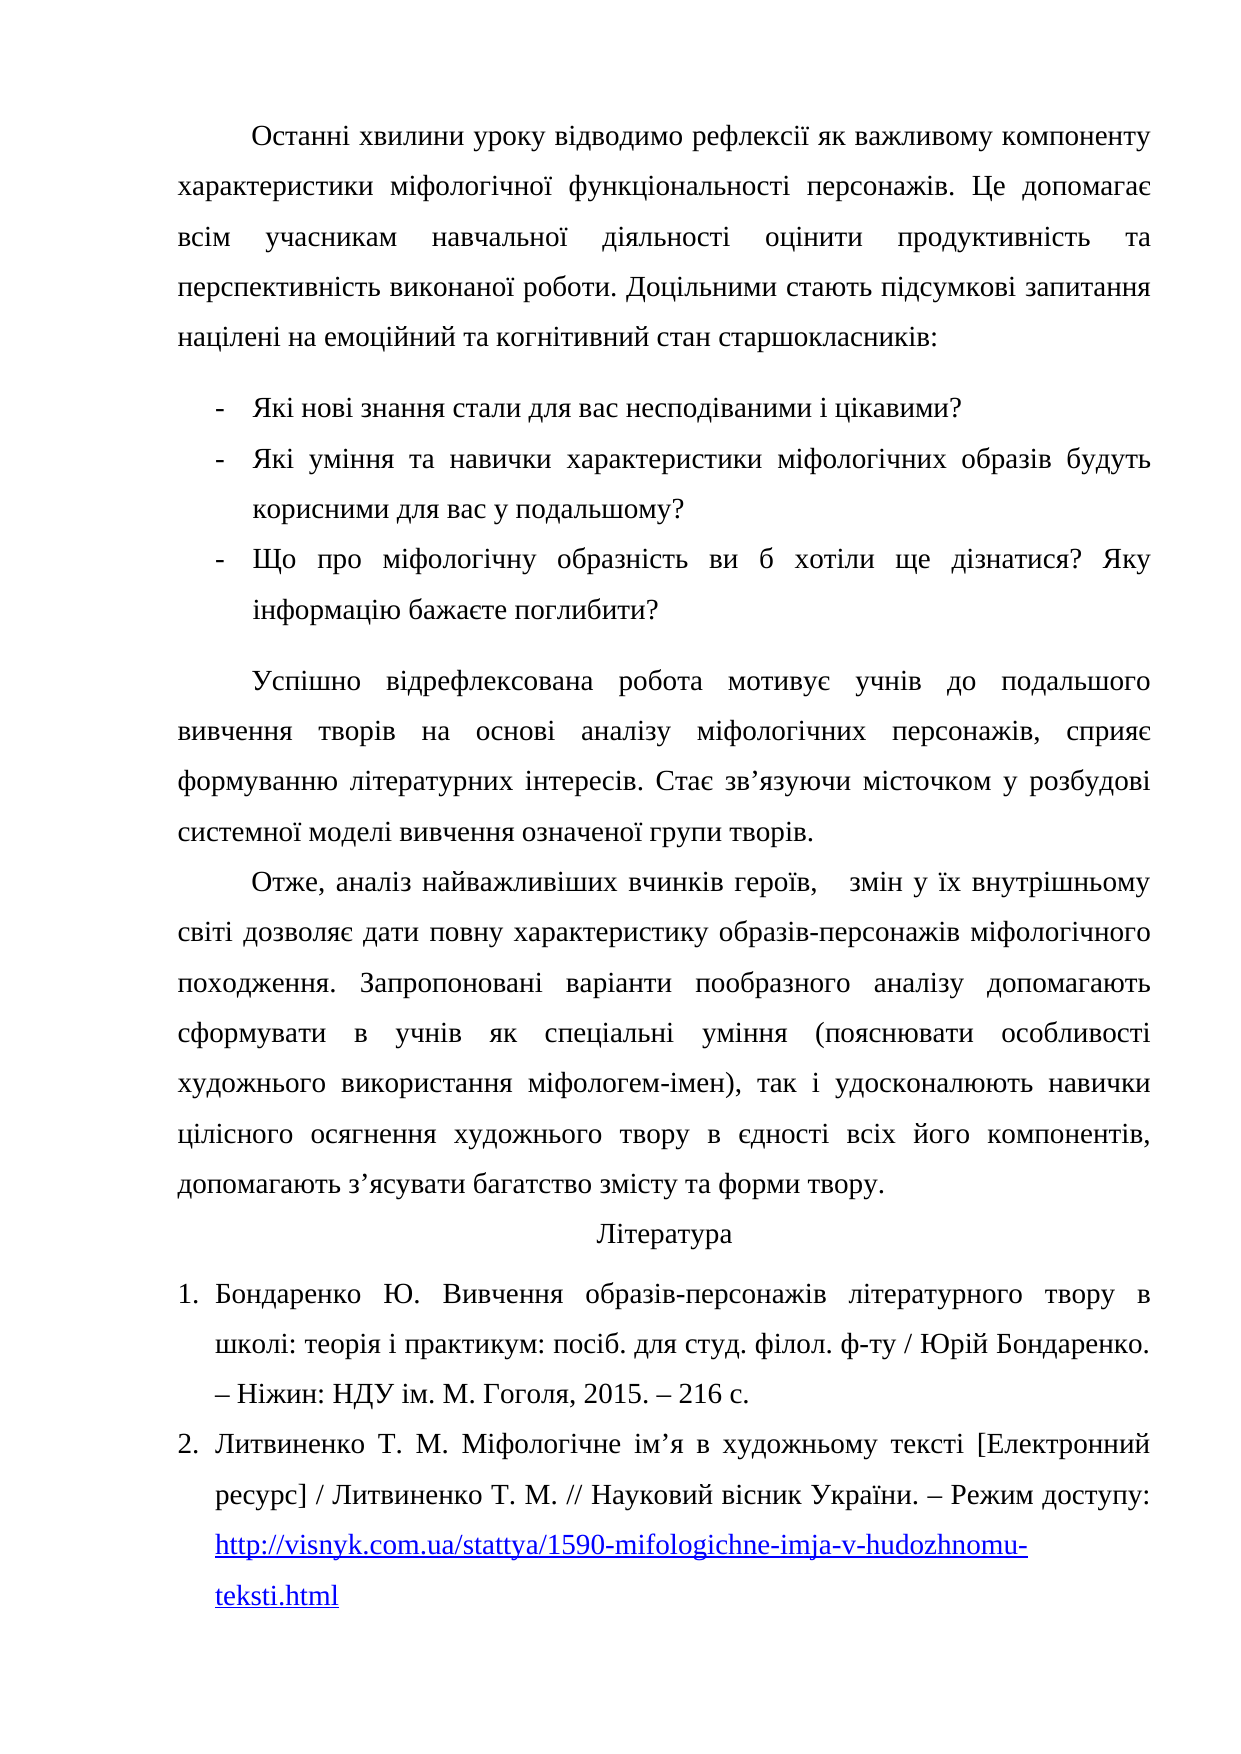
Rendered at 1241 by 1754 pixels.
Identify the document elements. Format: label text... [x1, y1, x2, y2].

text Отже, аналіз найважливіших вчинків героїв, змін у їх внутрішньому світі дозволяє дати повну характеристику образів-персонажів міфологічного походження. Запропоновані варіанти пообразного аналізу допомагають сформувати в учнів як спеціальні уміння (пояснювати особливості художнього використання міфологем-імен), так і удосконалюють навички цілісного осягнення художнього твору в єдності всіх його компонентів, допомагають з’ясувати багатство змісту та форми твору. [177, 864, 1152, 1199]
text Успішно відрефлексована робота мотивує учнів до подальшого вивчення творів на основі аналізу міфологічних персонажів, сприяє формуванню літературних інтересів. Стає зв’язуючи місточком у розбудові системної моделі вивчення означеної групи творів. [177, 663, 1152, 847]
list Бондаренко Ю. Вивчення образів-персонажів літературного твору в школі: теорія і практикум: посіб. для студ. філол. ф-ту / Юрій Бондаренко. – Ніжин: НДУ ім. М. Гоголя, 2015. – 216 с. [177, 1276, 1152, 1410]
list Що про міфологічну образність ви б хотіли ще дізнатися? Яку інформацію бажаєте поглибити? [215, 541, 1152, 625]
list Які уміння та навички характеристики міфологічних образів будуть корисними для вас у подальшому? [215, 441, 1152, 525]
text Література [177, 1216, 1152, 1250]
text Останні хвилини уроку відводимо рефлексії як важливому компоненту характеристики міфологічної функціональності персонажів. Це допомагає всім учасникам навчальної діяльності оцінити продуктивність та перспективність виконаної роботи. Доцільними стають підсумкові запитання націлені на емоційний та когнітивний стан старшокласників: [177, 118, 1152, 353]
list Литвиненко Т. М. Міфологічне ім’я в художньому тексті [Електронний ресурс] / Литвиненко Т. М. // Науковий вісник України. – Режим доступу: http://visnyk.com.ua/stattya/1590-mifologichne-imja-v-hudozhnomu-teksti.html [177, 1427, 1152, 1611]
list Які нові знання стали для вас несподіваними і цікавими? [215, 391, 1152, 424]
